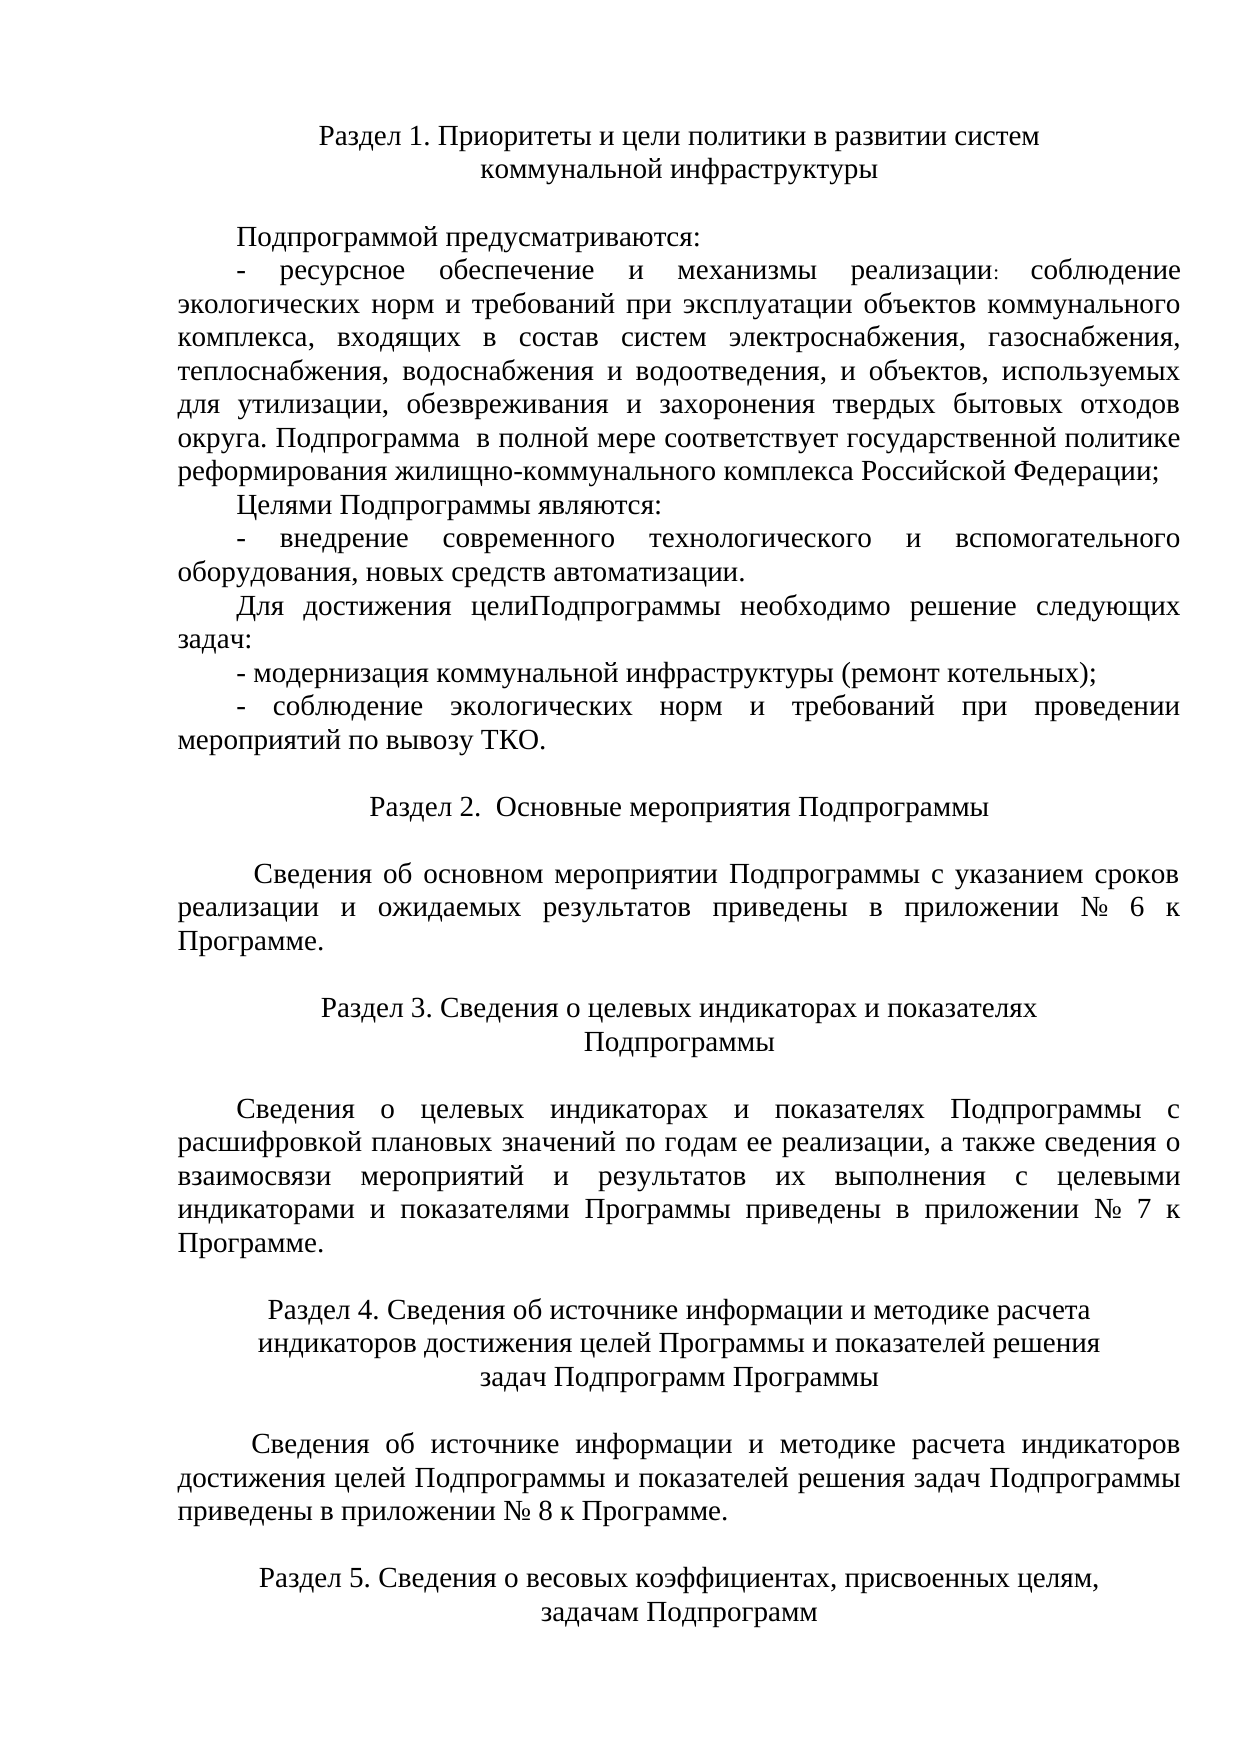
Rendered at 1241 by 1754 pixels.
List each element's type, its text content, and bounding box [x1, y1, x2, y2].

text индикаторов достижения целей Программы и показателей решения [177, 1326, 1181, 1359]
text Сведения о целевых индикаторах и показателях Подпрограммы с расшифровкой плановых значений по годам ее реализации, а также сведения о взаимосвязи мероприятий и результатов их выполнения с целевыми индикаторами и показателями Программы приведены в приложении № 7 к Программе. [177, 1091, 1181, 1258]
text задачам Подпрограмм [177, 1594, 1181, 1627]
text Целями Подпрограммы являются: [177, 487, 1181, 521]
text Раздел 2. Основные мероприятия Подпрограммы [177, 789, 1181, 822]
text - ресурсное обеспечение и механизмы реализации: соблюдение экологических норм и требований при эксплуатации объектов коммунального комплекса, входящих в состав систем электроснабжения, газоснабжения, теплоснабжения, водоснабжения и водоотведения, и объектов, используемых для утилизации, обезвреживания и захоронения твердых бытовых отходов округа. Подпрограмма в полной мере соответствует государственной политике реформирования жилищно-коммунального комплекса Российской Федерации; [177, 252, 1181, 487]
text Раздел 4. Сведения об источнике информации и методике расчета [177, 1292, 1181, 1326]
text - модернизация коммунальной инфраструктуры (ремонт котельных); [177, 655, 1181, 688]
text - внедрение современного технологического и вспомогательного оборудования, новых средств автоматизации. [177, 521, 1181, 588]
text коммунальной инфраструктуры [177, 152, 1181, 185]
text задач Подпрограмм Программы [177, 1359, 1181, 1393]
text Подпрограммой предусматриваются: [177, 219, 1181, 252]
text Подпрограммы [177, 1024, 1181, 1057]
text Сведения об источнике информации и методике расчета индикаторов достижения целей Подпрограммы и показателей решения задач Подпрограммы приведены в приложении № 8 к Программе. [177, 1426, 1181, 1527]
text Раздел 1. Приоритеты и цели политики в развитии систем [177, 118, 1181, 152]
text Сведения об основном мероприятии Подпрограммы с указанием сроков реализации и ожидаемых результатов приведены в приложении № 6 к Программе. [177, 856, 1181, 957]
text - соблюдение экологических норм и требований при проведении мероприятий по вывозу ТКО. [177, 688, 1181, 755]
text Раздел 5. Сведения о весовых коэффициентах, присвоенных целям, [177, 1560, 1181, 1594]
text Для достижения целиПодпрограммы необходимо решение следующих задач: [177, 588, 1181, 655]
text Раздел 3. Сведения о целевых индикаторах и показателях [177, 990, 1181, 1024]
